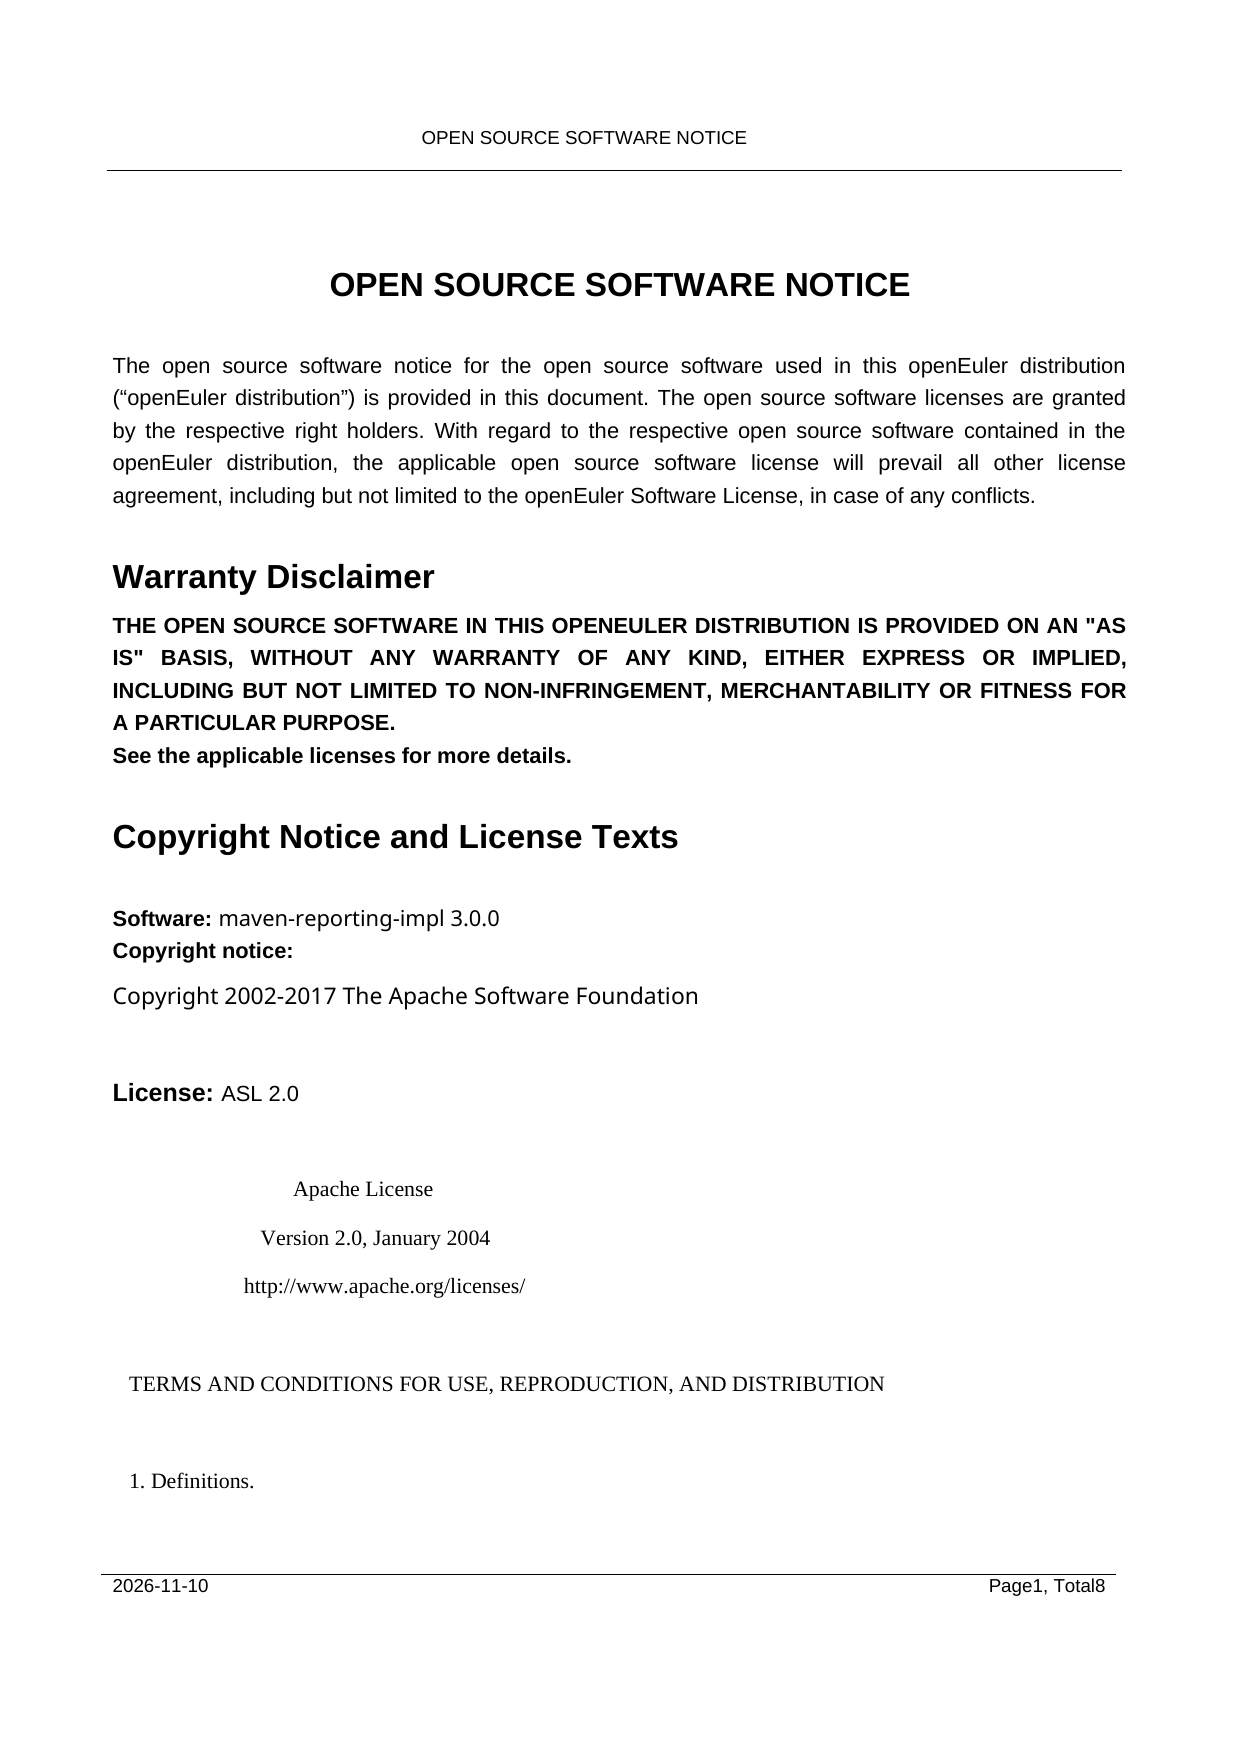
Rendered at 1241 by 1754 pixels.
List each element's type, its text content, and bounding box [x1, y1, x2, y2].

text License: ASL 2.0 [112, 1077, 1128, 1109]
text Warranty Disclaimer [112, 544, 1128, 609]
text Copyright notice: [112, 934, 1128, 966]
text Software: maven-reporting-impl 3.0.0 [112, 901, 1128, 934]
text Copyright Notice and License Texts [112, 804, 1128, 869]
text The open source software notice for the open source software used in this openEuler distribution (“openEuler distribution”) is provided in this document. The open source software licenses are granted by the respective right holders. With regard to the respective open source software contained in the openEuler distribution, the applicable open source software license will prevail all other license agreement, including but not limited to the openEuler Software License, in case of any conflicts. [112, 349, 1128, 511]
text Copyright 2002-2017 The Apache Software Foundation [112, 979, 1128, 1060]
text OPEN SOURCE SOFTWARE NOTICE [112, 251, 1128, 316]
text THE OPEN SOURCE SOFTWARE IN THIS OPENEULER DISTRIBUTION IS PROVIDED ON AN "AS IS" BASIS, WITHOUT ANY WARRANTY OF ANY KIND, EITHER EXPRESS OR IMPLIED, INCLUDING BUT NOT LIMITED TO NON-INFRINGEMENT, MERCHANTABILITY OR FITNESS FOR A PARTICULAR PURPOSE. See the applicable licenses for more details. [112, 609, 1128, 771]
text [112, 1123, 1128, 1497]
